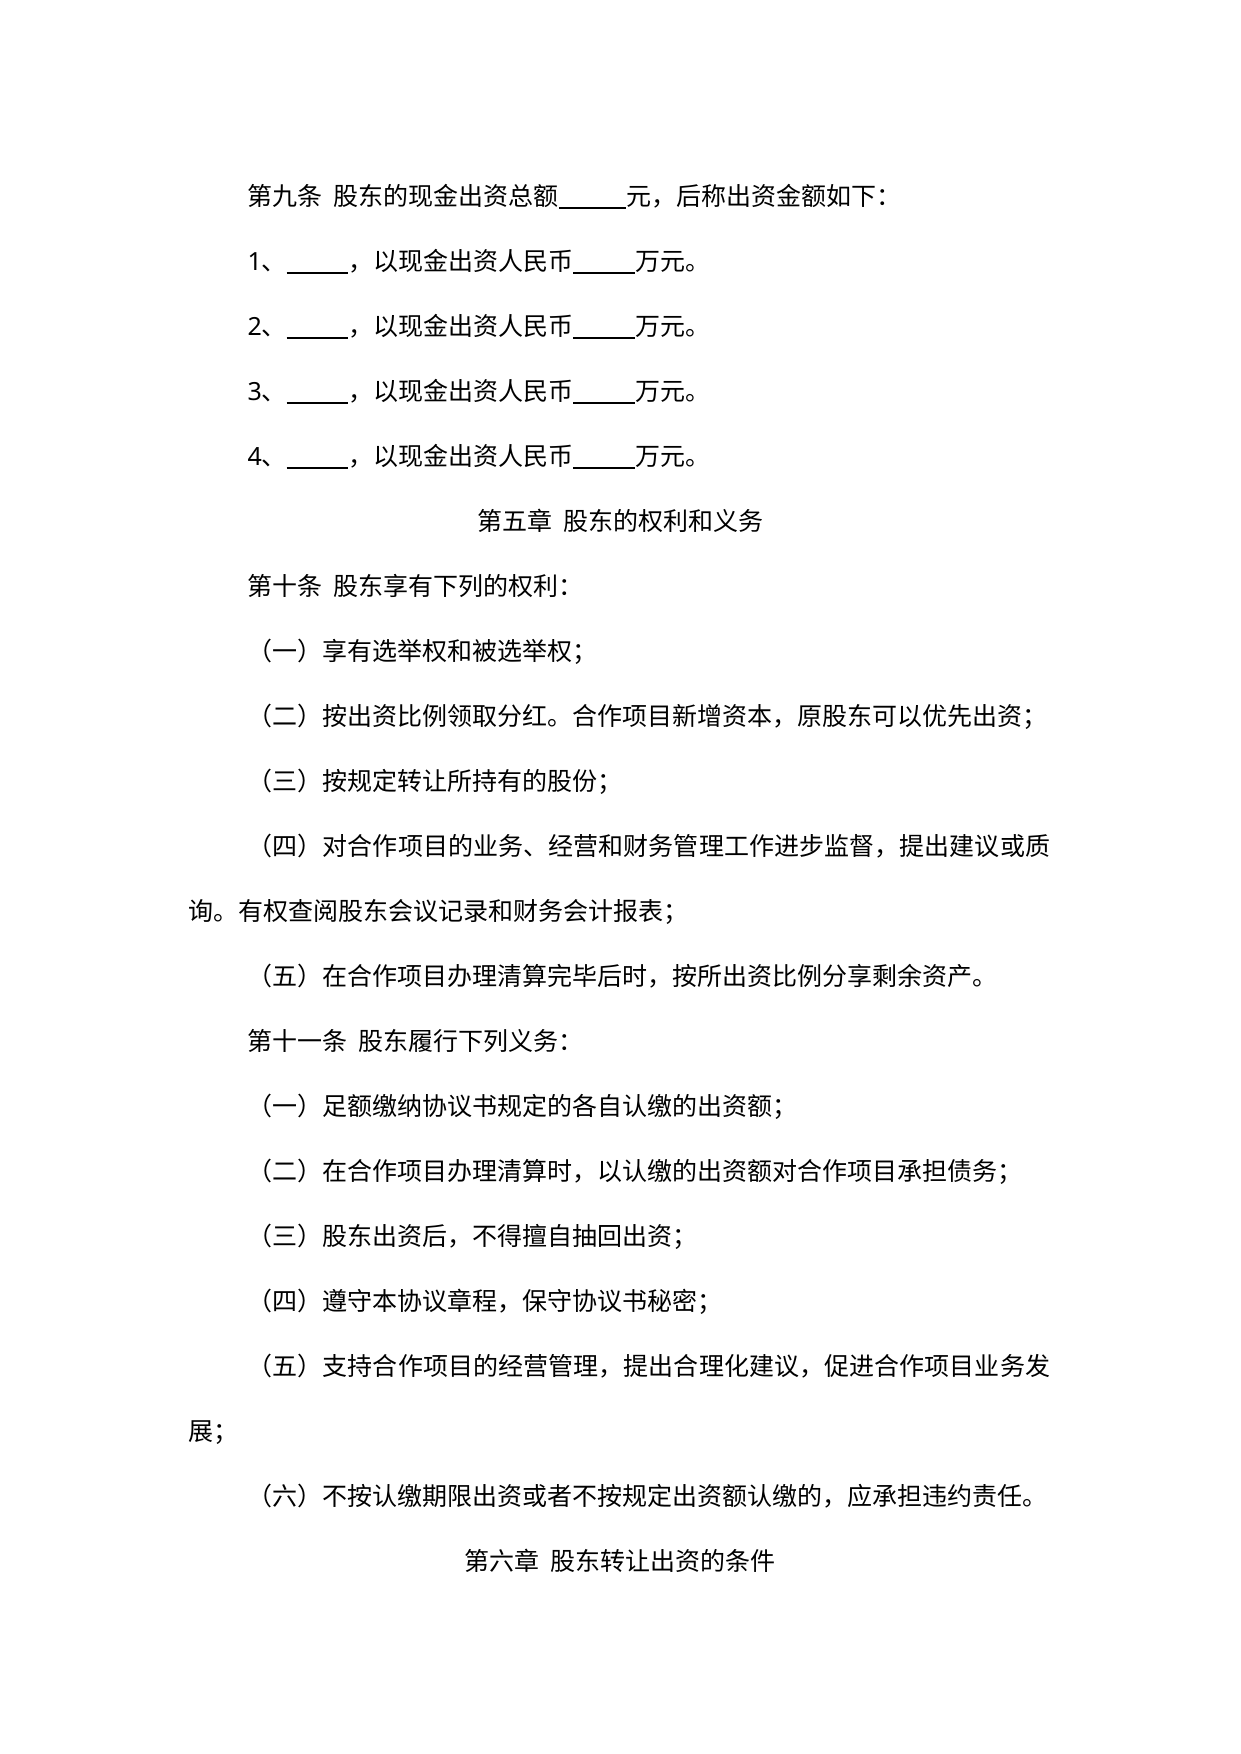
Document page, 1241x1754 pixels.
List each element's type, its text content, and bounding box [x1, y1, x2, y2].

text 2、 ，以现金出资人民币 万元。 [188, 292, 1052, 357]
text （二）在合作项目办理清算时，以认缴的出资额对合作项目承担债务； [188, 1137, 1052, 1202]
text 3、 ，以现金出资人民币 万元。 [188, 357, 1052, 422]
text 第十一条 股东履行下列义务： [188, 1007, 1052, 1072]
text 1、 ，以现金出资人民币 万元。 [188, 227, 1052, 292]
text （四）遵守本协议章程，保守协议书秘密； [188, 1267, 1052, 1332]
text 第五章 股东的权利和义务 [188, 487, 1052, 552]
text 第十条 股东享有下列的权利： [188, 552, 1052, 617]
text （二）按出资比例领取分红。合作项目新增资本，原股东可以优先出资； [188, 682, 1052, 747]
text 第九条 股东的现金出资总额 元，后称出资金额如下： [188, 162, 1052, 227]
text （六）不按认缴期限出资或者不按规定出资额认缴的，应承担违约责任。 [188, 1462, 1052, 1527]
text （一）享有选举权和被选举权； [188, 617, 1052, 682]
text （五）在合作项目办理清算完毕后时，按所出资比例分享剩余资产。 [188, 942, 1052, 1007]
text （五）支持合作项目的经营管理，提出合理化建议，促进合作项目业务发展； [188, 1332, 1052, 1462]
text （三）股东出资后，不得擅自抽回出资； [188, 1202, 1052, 1267]
text （三）按规定转让所持有的股份； [188, 747, 1052, 812]
text （一）足额缴纳协议书规定的各自认缴的出资额； [188, 1072, 1052, 1137]
text 第六章 股东转让出资的条件 [188, 1527, 1052, 1592]
text （四）对合作项目的业务、经营和财务管理工作进步监督，提出建议或质询。有权查阅股东会议记录和财务会计报表； [188, 812, 1052, 942]
text 4、 ，以现金出资人民币 万元。 [188, 422, 1052, 487]
